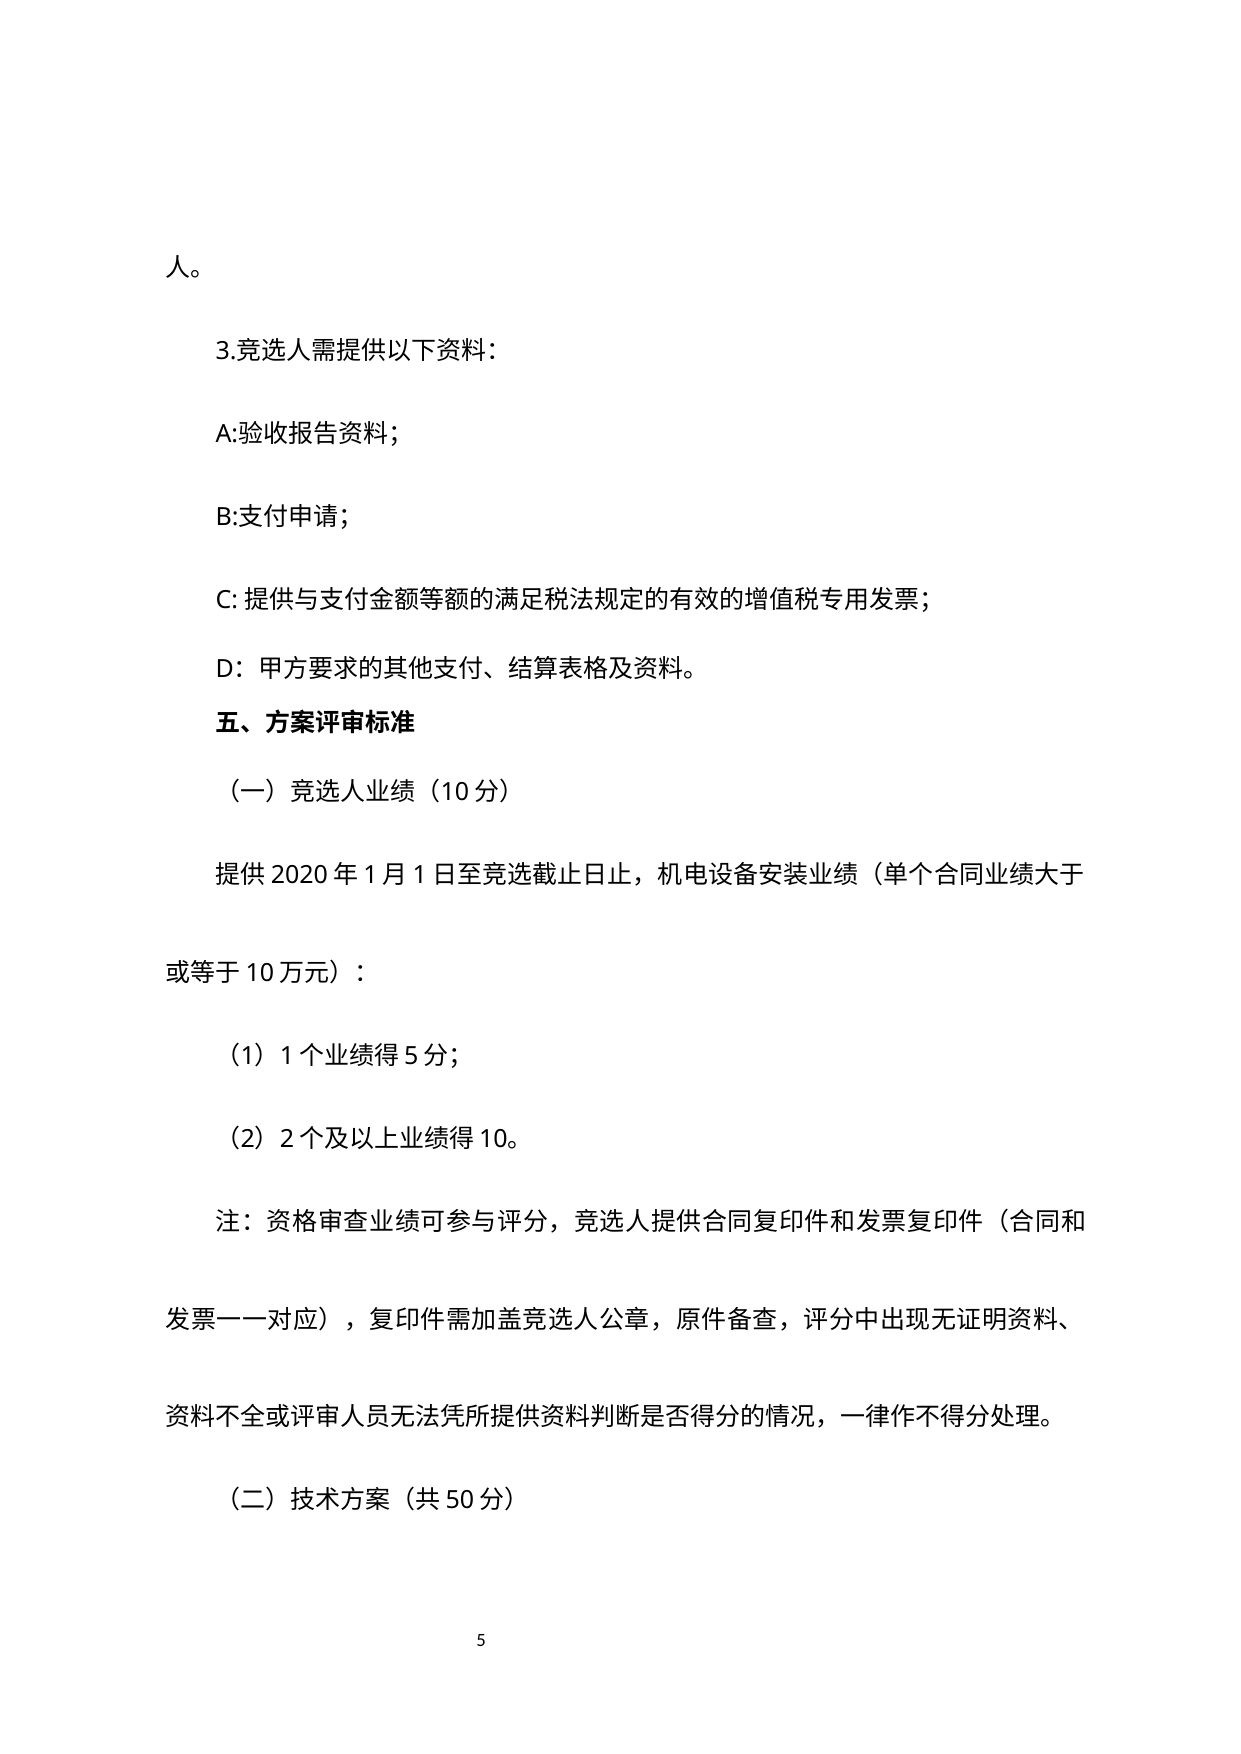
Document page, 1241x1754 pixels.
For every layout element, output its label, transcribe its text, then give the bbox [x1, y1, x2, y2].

text 3.竞选人需提供以下资料： [165, 316, 1087, 381]
text 提供2020年1月1日至竞选截止日止，机电设备安装业绩（单个合同业绩大于或等于10万元）： [165, 840, 1087, 1003]
subtitle D：甲方要求的其他支付、结算表格及资料。 [165, 648, 1087, 685]
text A:验收报告资料； [165, 399, 1087, 464]
text （2）2个及以上业绩得10。 [165, 1104, 1087, 1169]
subtitle 五、方案评审标准 [165, 703, 1087, 739]
text C: 提供与支付金额等额的满足税法规定的有效的增值税专用发票； [165, 565, 1087, 630]
text （1）1个业绩得5分； [165, 1021, 1087, 1086]
text 注：资格审查业绩可参与评分，竞选人提供合同复印件和发票复印件（合同和发票一一对应），复印件需加盖竞选人公章，原件备查，评分中出现无证明资料、资料不全或评审人员无法凭所提供资料判断是否得分的情况，一律作不得分处理。 [165, 1187, 1087, 1447]
text （一）竞选人业绩（10分） [165, 757, 1087, 822]
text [165, 233, 1087, 298]
text B:支付申请； [165, 482, 1087, 547]
text （二）技术方案（共50分） [165, 1465, 1087, 1530]
